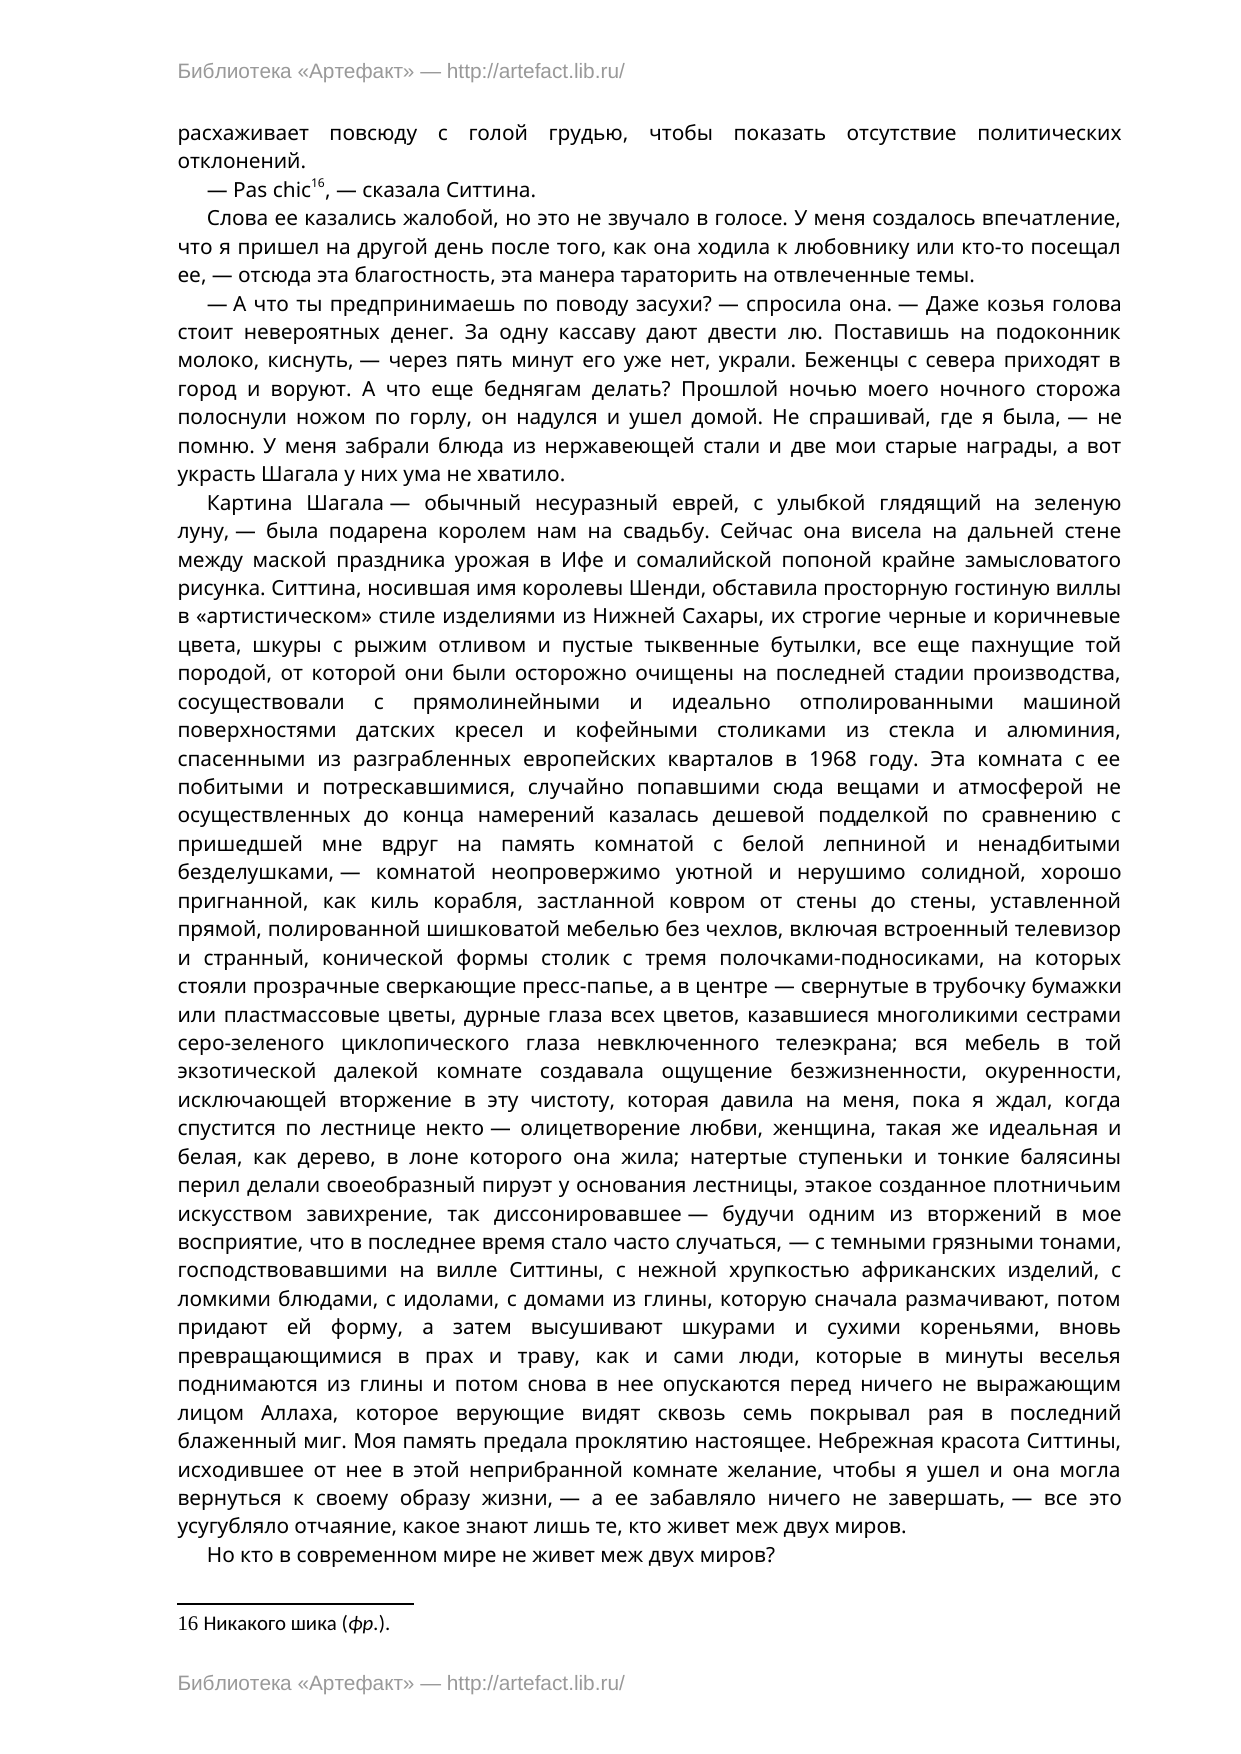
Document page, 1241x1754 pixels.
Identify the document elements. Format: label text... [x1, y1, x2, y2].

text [177, 118, 1122, 175]
text Картина Шагала — обычный несуразный еврей, с улыбкой глядящий на зеленую луну, — была подарена королем нам на свадьбу. Сейчас она висела на дальней стене между маской праздника урожая в Ифе и сомалийской попоной крайне замысловатого рисунка. Ситтина, носившая имя королевы Шенди, обставила просторную гостиную виллы в «артистическом» стиле изделиями из Нижней Сахары, их строгие черные и коричневые цвета, шкуры с рыжим отливом и пустые тыквенные бутылки, все еще пахнущие той породой, от которой они были осторожно очищены на последней стадии производства, сосуществовали с прямолинейными и идеально отполированными машиной поверхностями датских кресел и кофейными столиками из стекла и алюминия, спасенными из разграбленных европейских кварталов в 1968 году. Эта комната с ее побитыми и потрескавшимися, случайно попавшими сюда вещами и атмосферой не осуществленных до конца намерений казалась дешевой подделкой по сравнению с пришедшей мне вдруг на память комнатой с белой лепниной и ненадбитыми безделушками, — комнатой неопровержимо уютной и нерушимо солидной, хорошо пригнанной, как киль корабля, застланной ковром от стены до стены, уставленной прямой, полированной шишковатой мебелью без чехлов, включая встроенный телевизор и странный, конической формы столик с тремя полочками-подносиками, на которых стояли прозрачные сверкающие пресс-папье, а в центре — свернутые в трубочку бумажки или пластмассовые цветы, дурные глаза всех цветов, казавшиеся многоликими сестрами серо-зеленого циклопического глаза невключенного телеэкрана; вся мебель в той экзотической далекой комнате создавала ощущение безжизненности, окуренности, исключающей вторжение в эту чистоту, которая давила на меня, пока я ждал, когда спустится по лестнице некто — олицетворение любви, женщина, такая же идеальная и белая, как дерево, в лоне которого она жила; натертые ступеньки и тонкие балясины перил делали своеобразный пируэт у основания лестницы, этакое созданное плотничьим искусством завихрение, так диссонировавшее — будучи одним из вторжений в мое восприятие, что в последнее время стало часто случаться, — с темными грязными тонами, господствовавшими на вилле Ситтины, с нежной хрупкостью африканских изделий, с ломкими блюдами, с идолами, с домами из глины, которую сначала размачивают, потом придают ей форму, а затем высушивают шкурами и сухими кореньями, вновь превращающимися в прах и траву, как и сами люди, которые в минуты веселья поднимаются из глины и потом снова в нее опускаются перед ничего не выражающим лицом Аллаха, которое верующие видят сквозь семь покрывал рая в последний блаженный миг. Моя память предала проклятию настоящее. Небрежная красота Ситтины, исходившее от нее в этой неприбранной комнате желание, чтобы я ушел и она могла вернуться к своему образу жизни, — а ее забавляло ничего не завершать, — все это усугубляло отчаяние, какое знают лишь те, кто живет меж двух миров. [177, 488, 1122, 1540]
text Слова ее казались жалобой, но это не звучало в голосе. У меня создалось впечатление, что я пришел на другой день после того, как она ходила к любовнику или кто-то посещал ее, — отсюда эта благостность, эта манера тараторить на отвлеченные темы. [177, 203, 1122, 289]
text — Pas chic, — сказала Ситтина. [177, 175, 1122, 203]
text Но кто в современном мире не живет меж двух миров? [177, 1540, 1122, 1568]
text — А что ты предпринимаешь по поводу засухи? — спросила она. — Даже козья голова стоит невероятных денег. За одну кассаву дают двести лю. Поставишь на подоконник молоко, киснуть, — через пять минут его уже нет, украли. Беженцы с севера приходят в город и воруют. А что еще беднягам делать? Прошлой ночью моего ночного сторожа полоснули ножом по горлу, он надулся и ушел домой. Не спрашивай, где я была, — не помню. У меня забрали блюда из нержавеющей стали и две мои старые награды, а вот украсть Шагала у них ума не хватило. [177, 289, 1122, 488]
